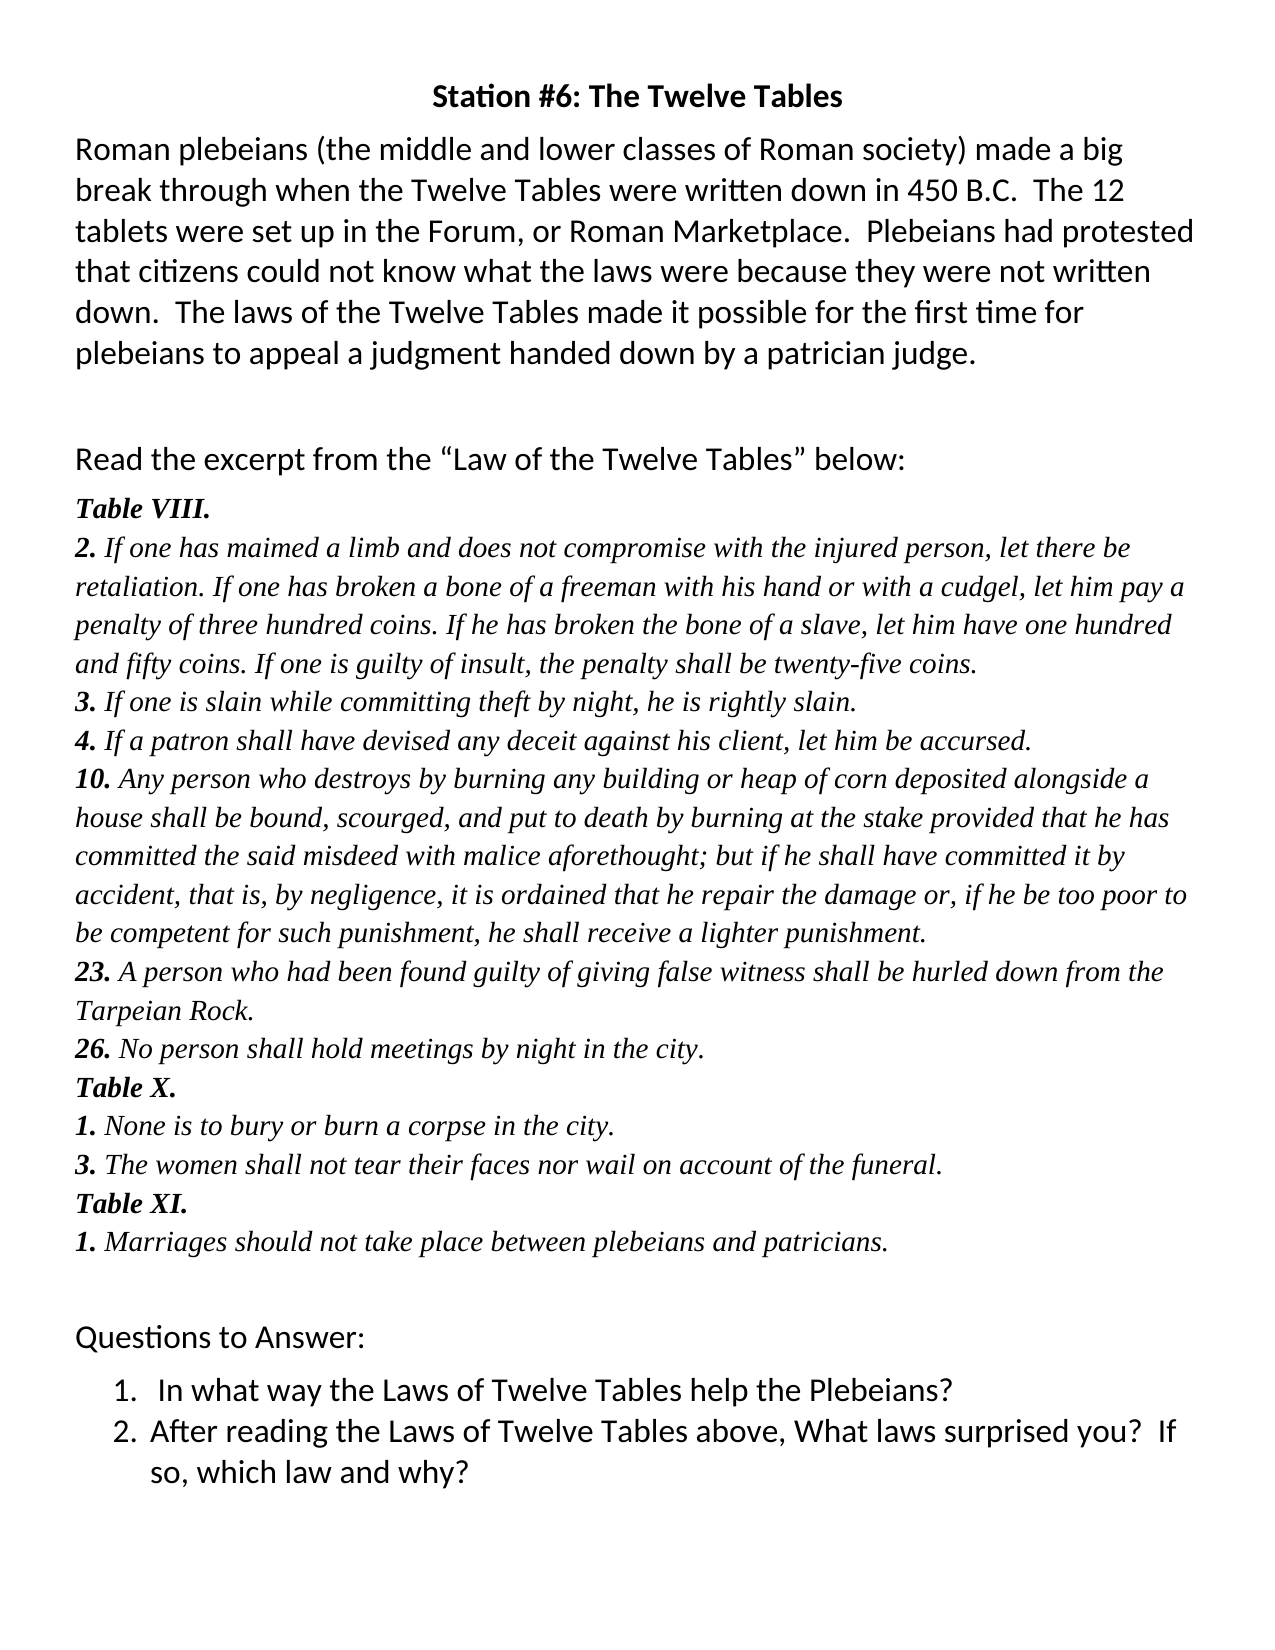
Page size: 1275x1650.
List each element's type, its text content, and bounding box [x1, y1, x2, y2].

text Table XI. 1. Marriages should not take place between plebeians and patricians. [75, 1186, 1200, 1258]
text Roman plebeians (the middle and lower classes of Roman society) made a big break through when the Twelve Tables were written down in 450 B.C. The 12 tablets were set up in the Forum, or Roman Marketplace. Plebeians had protested that citizens could not know what the laws were because they were not written down. The laws of the Twelve Tables made it possible for the first time for plebeians to appeal a judgment handed down by a patrician judge. [75, 128, 1200, 373]
list After reading the Laws of Twelve Tables above, What laws surprised you? If so, which law and why? [112, 1410, 1200, 1492]
text Table VIII. 2. If one has maimed a limb and does not compromise with the injured person, let there be retaliation. If one has broken a bone of a freeman with his hand or with a cudgel, let him pay a penalty of three hundred coins. If he has broken the bone of a slave, let him have one hundred and fifty coins. If one is guilty of insult, the penalty shall be twenty-five coins. 3. If one is slain while committing theft by night, he is rightly slain. 4. If a patron shall have devised any deceit against his client, let him be accursed. 10. Any person who destroys by burning any building or heap of corn deposited alongside a house shall be bound, scourged, and put to death by burning at the stake provided that he has committed the said misdeed with malice aforethought; but if he shall have committed it by accident, that is, by negligence, it is ordained that he repair the damage or, if he be too poor to be competent for such punishment, he shall receive a lighter punishment. 23. A person who had been found guilty of giving false witness shall be hurled down from the Tarpeian Rock. 26. No person shall hold meetings by night in the city. [75, 492, 1200, 1065]
text Questions to Answer: [75, 1316, 1200, 1357]
text Table X. 1. None is to bury or burn a corpse in the city. 3. The women shall not tear their faces nor wail on account of the funeral. [75, 1070, 1200, 1181]
text Station #6: The Twelve Tables [75, 75, 1200, 116]
text Read the excerpt from the “Law of the Twelve Tables” below: [75, 438, 1200, 479]
list In what way the Laws of Twelve Tables help the Plebeians? [112, 1369, 1200, 1410]
